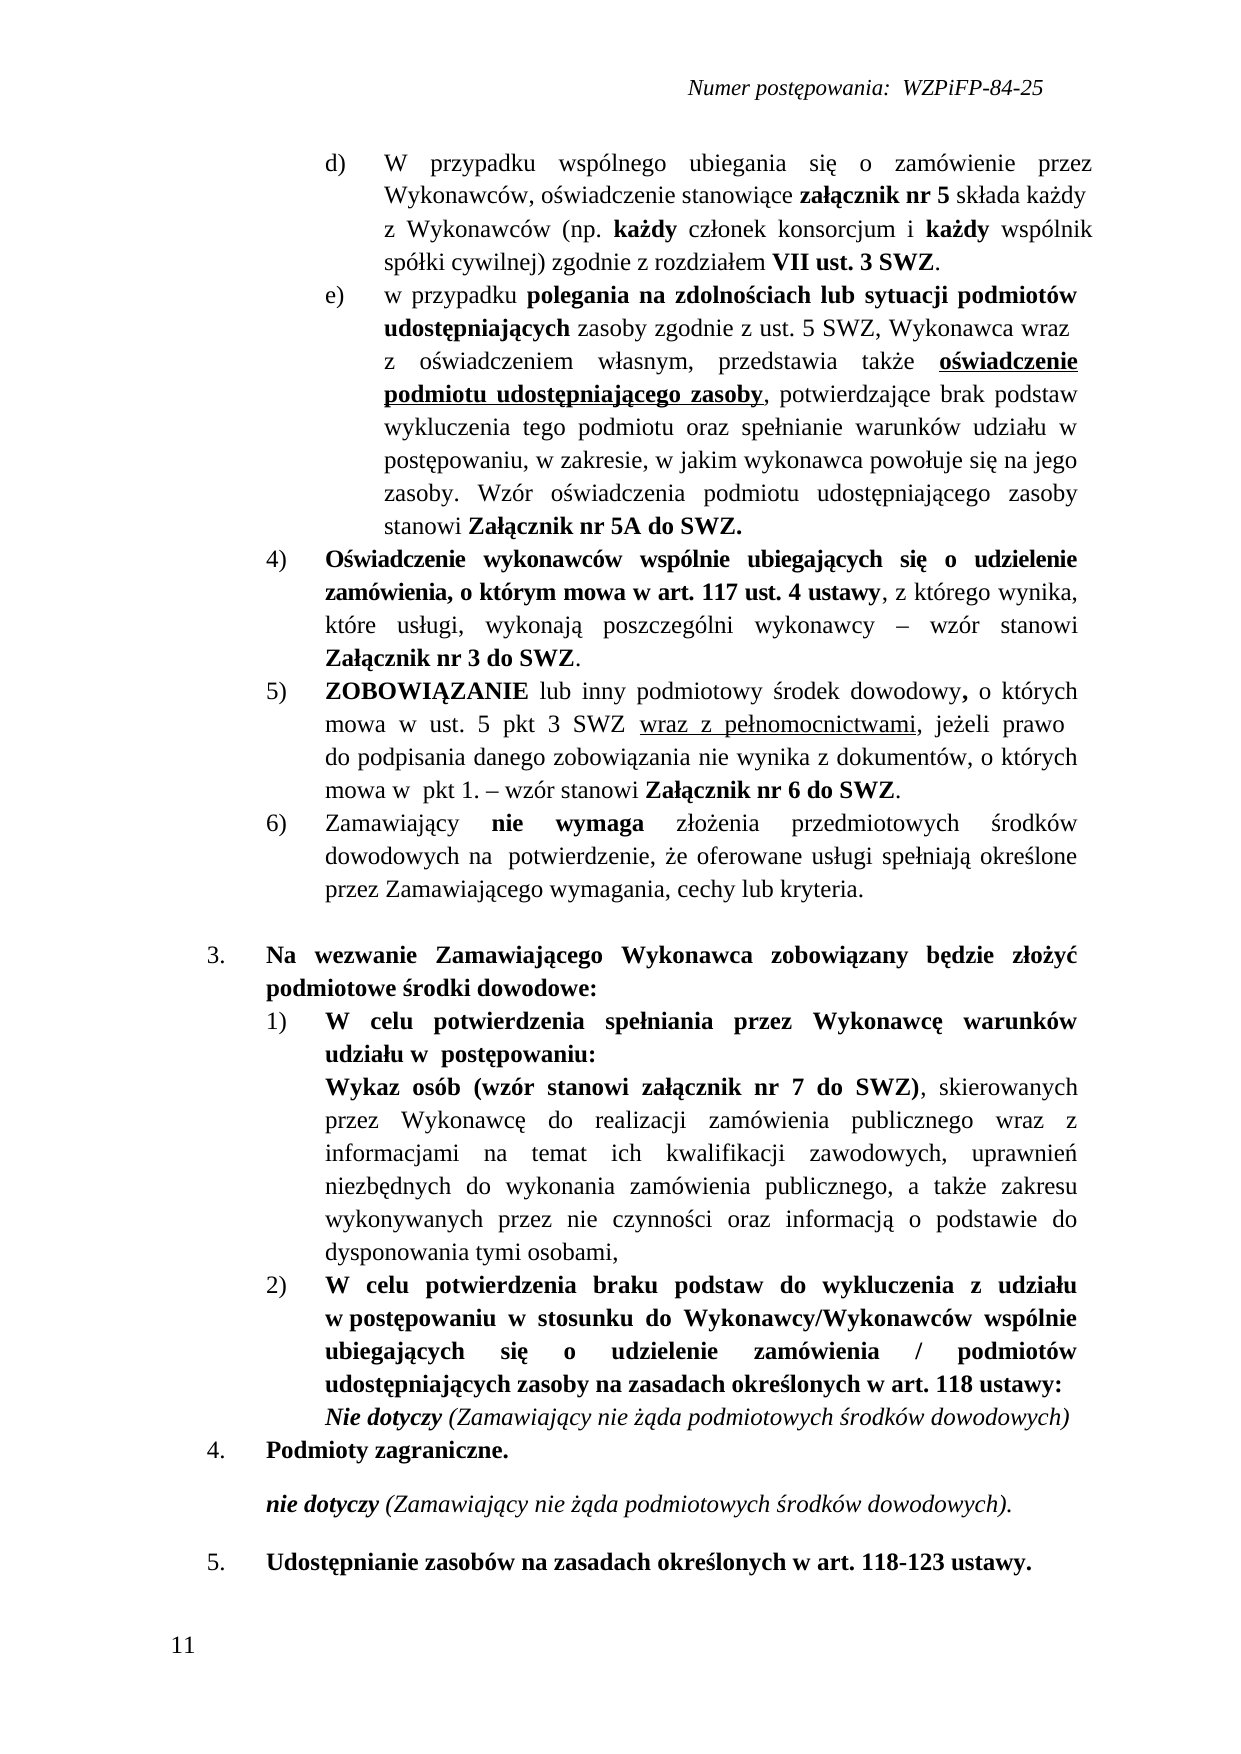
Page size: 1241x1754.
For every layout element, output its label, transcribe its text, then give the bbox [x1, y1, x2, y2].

text Wykaz osób (wzór stanowi załącznik nr 7 do SWZ), skierowanych przez Wykonawcę do realizacji zamówienia publicznego wraz z informacjami na temat ich kwalifikacji zawodowych, uprawnień niezbędnych do wykonania zamówienia publicznego, a także zakresu wykonywanych przez nie czynności oraz informacją o podstawie do dysponowania tymi osobami, [325, 1072, 1078, 1266]
list w przypadku polegania na zdolnościach lub sytuacji podmiotów udostępniających zasoby zgodnie z ust. 5 SWZ, Wykonawca wraz z oświadczeniem własnym, przedstawia także oświadczenie podmiotu udostępniającego zasoby, potwierdzające brak podstaw wykluczenia tego podmiotu oraz spełnianie warunków udziału w postępowaniu, w zakresie, w jakim wykonawca powołuje się na jego zasoby. Wzór oświadczenia podmiotu udostępniającego zasoby stanowi Załącznik nr 5A do SWZ. [325, 280, 1078, 539]
list Na wezwanie Zamawiającego Wykonawca zobowiązany będzie złożyć podmiotowe środki dowodowe: [207, 940, 1078, 1002]
list Udostępnianie zasobów na zasadach określonych w art. 118-123 ustawy. [207, 1547, 1093, 1576]
list W celu potwierdzenia braku podstaw do wykluczenia z udziału w postępowaniu w stosunku do Wykonawcy/Wykonawców wspólnie ubiegających się o udzielenie zamówienia / podmiotów udostępniających zasoby na zasadach określonych w art. 118 ustawy: [266, 1270, 1078, 1398]
list Nie dotyczy (Zamawiający nie żąda podmiotowych środków dowodowych) [325, 1402, 1078, 1431]
list Zamawiający nie wymaga złożenia przedmiotowych środków dowodowych na potwierdzenie, że oferowane usługi spełniają określone przez Zamawiającego wymagania, cechy lub kryteria. [266, 808, 1078, 903]
list ZOBOWIĄZANIE lub inny podmiotowy środek dowodowy, o których mowa w ust. 5 pkt 3 SWZ wraz z pełnomocnictwami, jeżeli prawo do podpisania danego zobowiązania nie wynika z dokumentów, o których mowa w pkt 1. – wzór stanowi Załącznik nr 6 do SWZ. [266, 676, 1078, 804]
list Oświadczenie wykonawców wspólnie ubiegających się o udzielenie zamówienia, o którym mowa w art. 117 ust. 4 ustawy, z którego wynika, które usługi, wykonają poszczególni wykonawcy – wzór stanowi Załącznik nr 3 do SWZ. [266, 544, 1078, 672]
list W przypadku wspólnego ubiegania się o zamówienie przez Wykonawców, oświadczenie stanowiące załącznik nr 5 składa każdy z Wykonawców (np. każdy członek konsorcjum i każdy wspólnik spółki cywilnej) zgodnie z rozdziałem VII ust. 3 SWZ. [325, 148, 1093, 275]
list W celu potwierdzenia spełniania przez Wykonawcę warunków udziału w postępowaniu: [266, 1006, 1078, 1068]
text nie dotyczy (Zamawiający nie żąda podmiotowych środków dowodowych). [266, 1489, 1093, 1518]
list Podmioty zagraniczne. [207, 1435, 1093, 1464]
